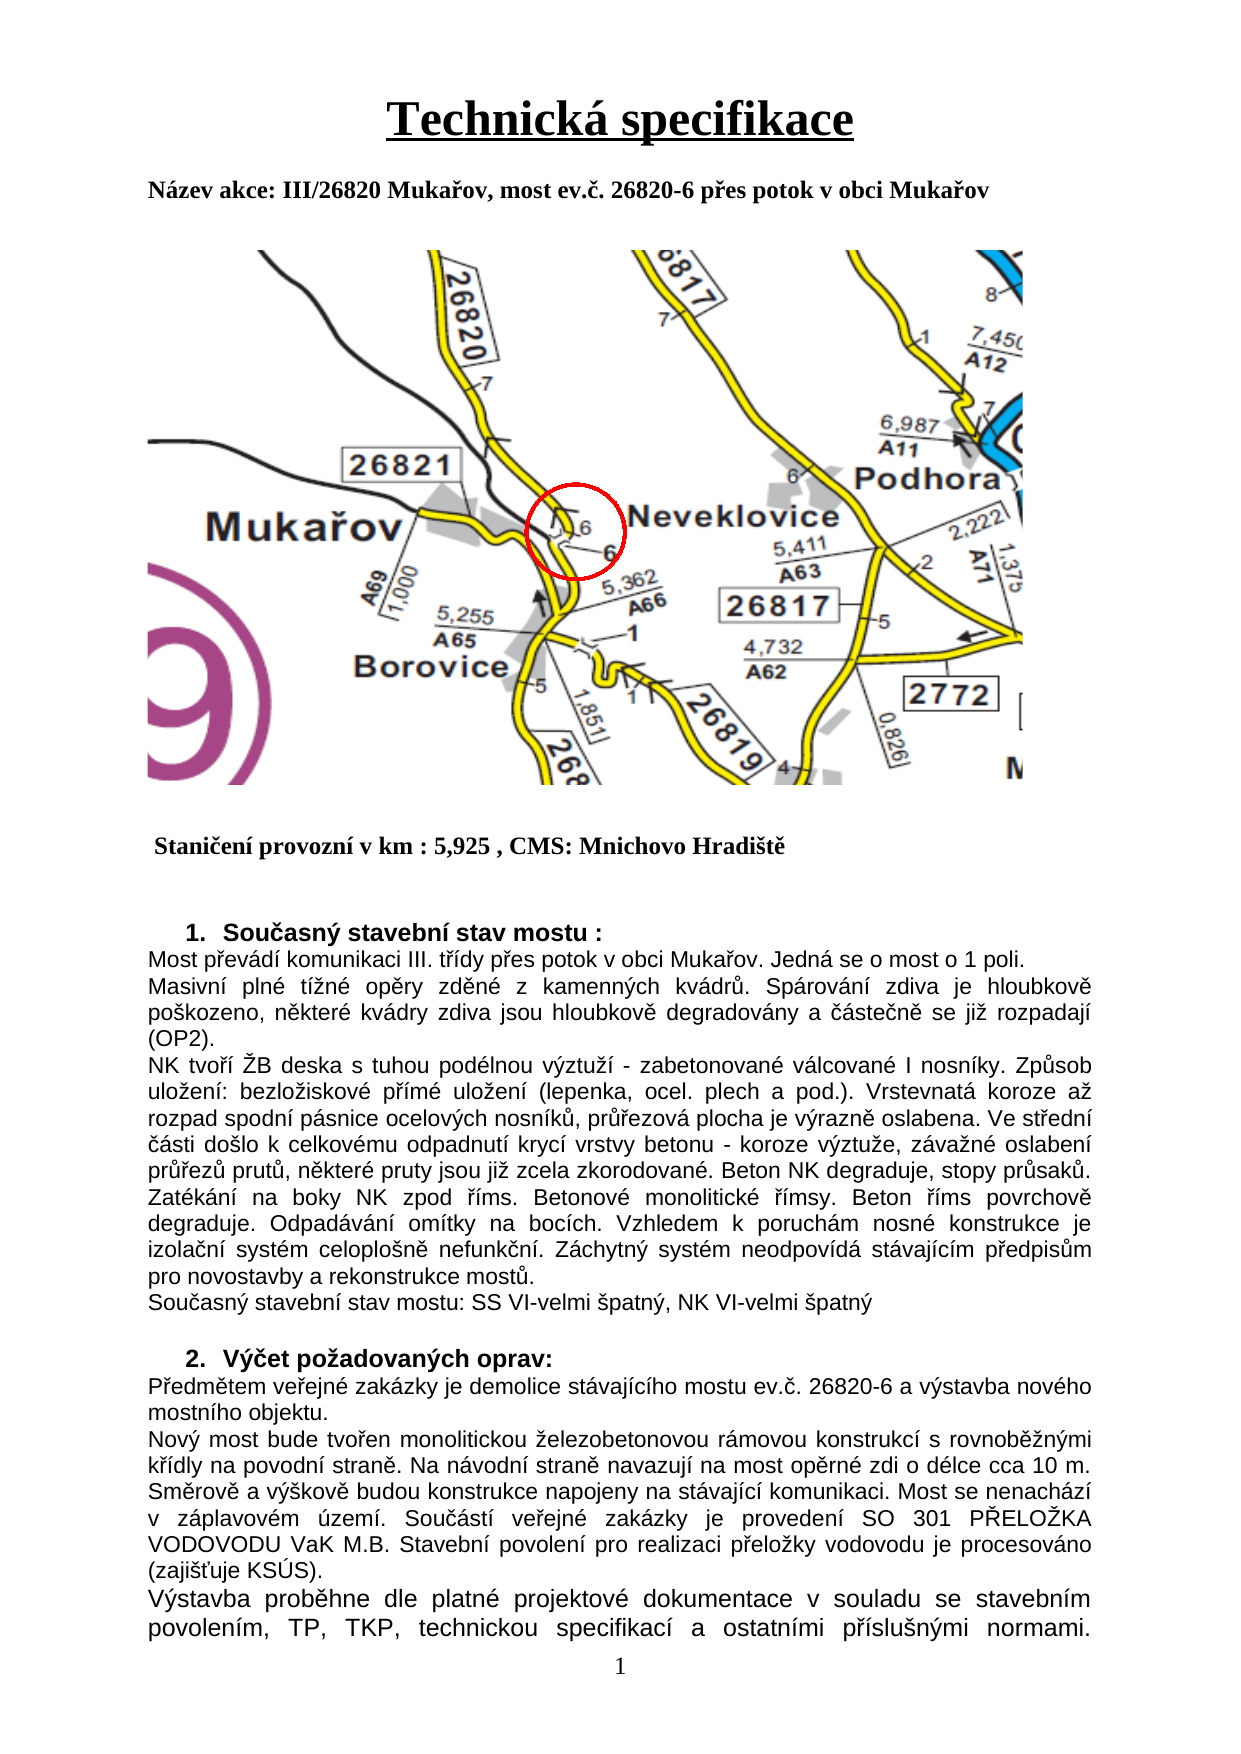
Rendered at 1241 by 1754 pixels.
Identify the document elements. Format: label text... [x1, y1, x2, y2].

text Současný stavební stav mostu: SS VI-velmi špatný, NK VI-velmi špatný [148, 1289, 1092, 1315]
title Technická specifikace [148, 89, 1092, 146]
list Současný stavební stav mostu : [185, 918, 1092, 946]
text Masivní plné tížné opěry zděné z kamenných kvádrů. Spárování zdiva je hloubkově poškozeno, některé kvádry zdiva jsou hloubkově degradovány a částečně se již rozpadají (OP2). [148, 973, 1092, 1052]
text Předmětem veřejné zakázky je demolice stávajícího mostu ev.č. 26820-6 a výstavba nového mostního objektu. [148, 1373, 1092, 1426]
text Nový most bude tvořen monolitickou železobetonovou rámovou konstrukcí s rovnoběžnými křídly na povodní straně. Na návodní straně navazují na most opěrné zdi o délce cca 10 m. Směrově a výškově budou konstrukce napojeny na stávající komunikaci. Most se nenachází v záplavovém území. Součástí veřejné zakázky je provedení SO 301 PŘELOŽKA VODOVODU VaK M.B. Stavební povolení pro realizaci přeložky vodovodu je procesováno (zajišťuje KSÚS). [148, 1426, 1092, 1584]
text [148, 1584, 1092, 1641]
list Výčet požadovaných oprav: [185, 1344, 1092, 1373]
text Staničení provozní v km : 5,925 , CMS: Mnichovo Hradiště [148, 831, 1092, 860]
text Most převádí komunikaci III. třídy přes potok v obci Mukařov. Jedná se o most o 1 poli. [148, 946, 1092, 973]
text NK tvoří ŽB deska s tuhou podélnou výztuží - zabetonované válcované I nosníky. Způsob uložení: bezložiskové přímé uložení (lepenka, ocel. plech a pod.). Vrstevnatá koroze až rozpad spodní pásnice ocelových nosníků, průřezová plocha je výrazně oslabena. Ve střední části došlo k celkovému odpadnutí krycí vrstvy betonu - koroze výztuže, závažné oslabení průřezů prutů, některé pruty jsou již zcela zkorodované. Beton NK degraduje, stopy průsaků. Zatékání na boky NK zpod říms. Betonové monolitické římsy. Beton říms povrchově degraduje. Odpadávání omítky na bocích. Vzhledem k poruchám nosné konstrukce je izolační systém celoplošně nefunkční. Záchytný systém neodpovídá stávajícím předpisům pro novostavby a rekonstrukce mostů. [148, 1052, 1092, 1289]
text Název akce: III/26820 Mukařov, most ev.č. 26820-6 přes potok v obci Mukařov [148, 175, 1092, 204]
